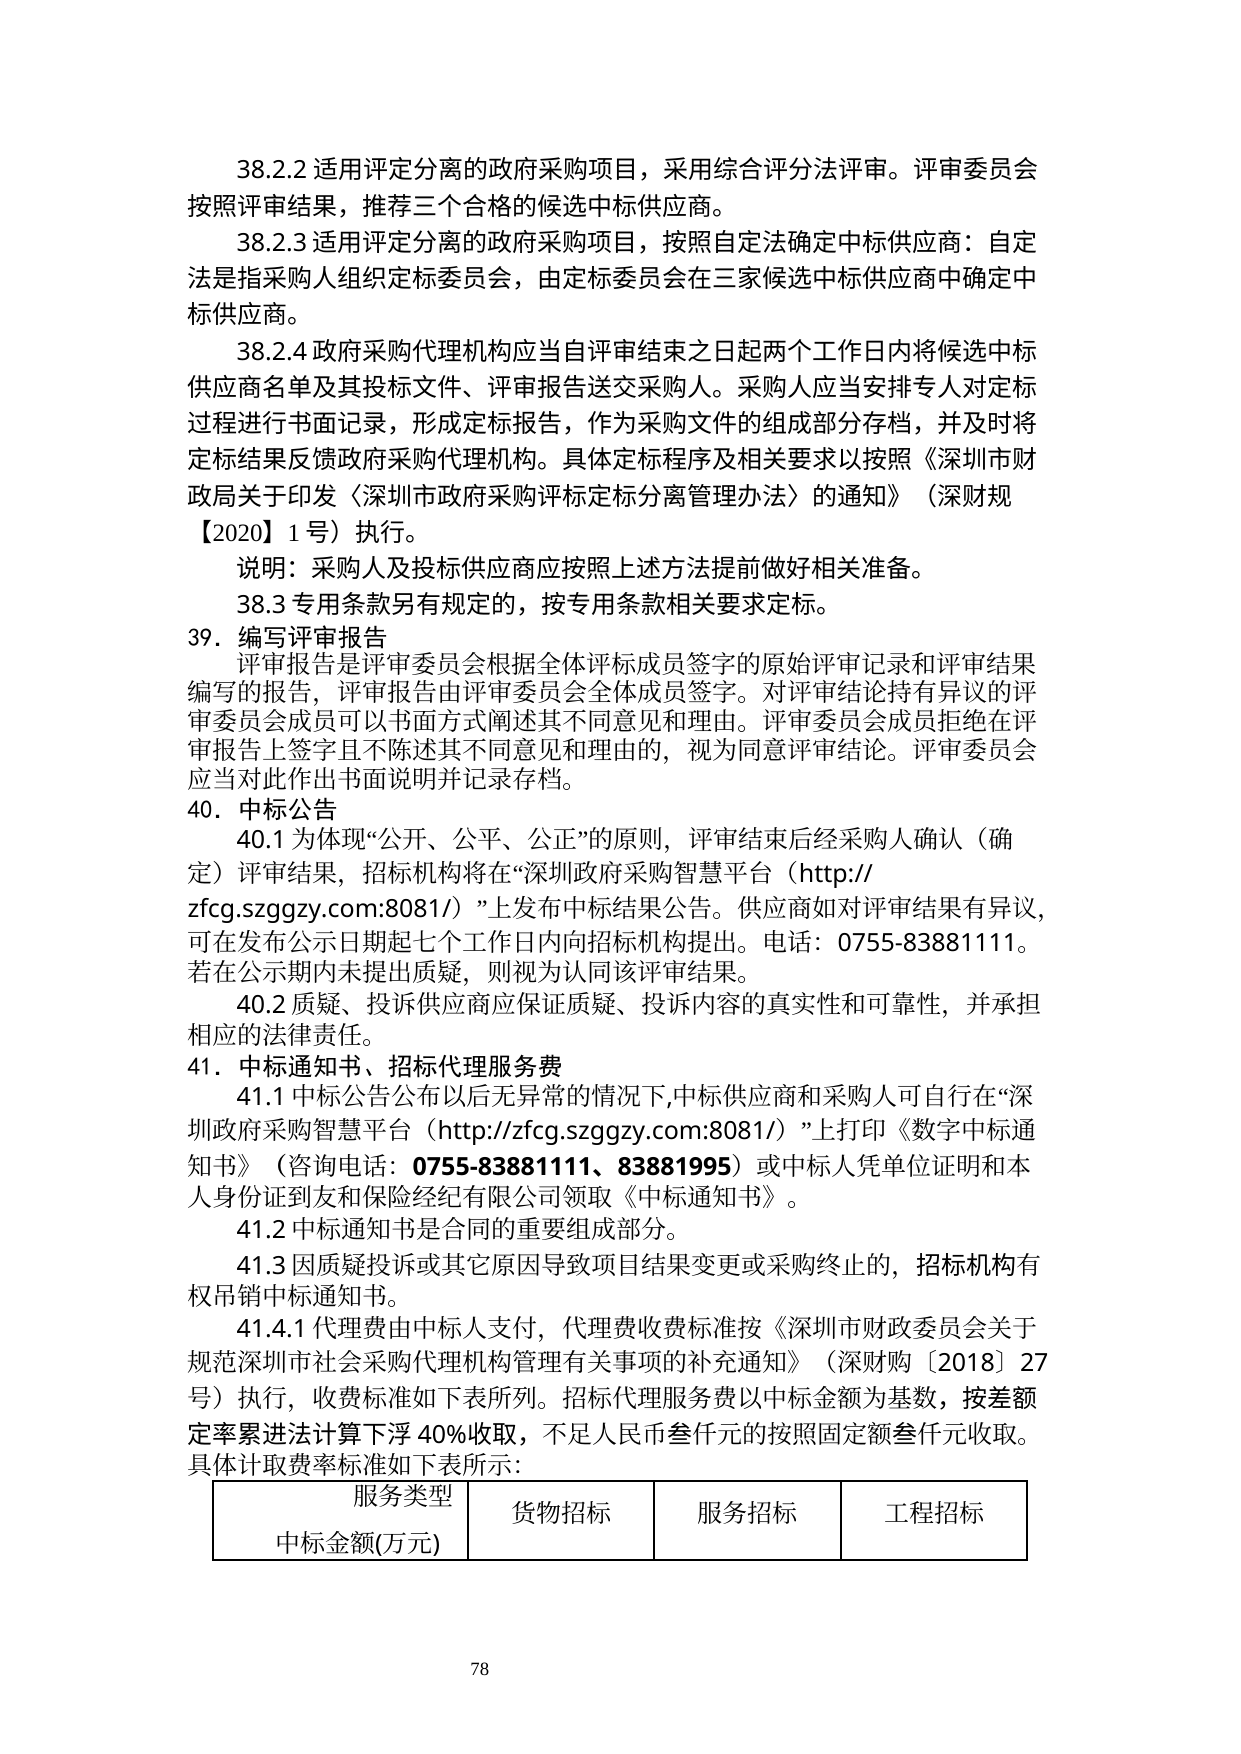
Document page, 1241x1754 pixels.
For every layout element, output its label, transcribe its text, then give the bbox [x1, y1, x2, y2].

text 41．中标通知书、招标代理服务费 [187, 1050, 1053, 1078]
text 评审报告是评审委员会根据全体评标成员签字的原始评审记录和评审结果编写的报告，评审报告由评审委员会全体成员签字。对评审结论持有异议的评审委员会成员可以书面方式阐述其不同意见和理由。评审委员会成员拒绝在评审报告上签字且不陈述其不同意见和理由的，视为同意评审结论。评审委员会应当对此作出书面说明并记录存档。 [187, 650, 1053, 793]
text 41.1中标公告公布以后无异常的情况下,中标供应商和采购人可自行在“深圳政府采购智慧平台（http://zfcg.szggzy.com:8081/）”上打印《数字中标通知书》（咨询电话：0755-83881111、83881995）或中标人凭单位证明和本人身份证到友和保险经纪有限公司领取《中标通知书》。 [187, 1078, 1053, 1212]
text 38.2.4政府采购代理机构应当自评审结束之日起两个工作日内将候选中标供应商名单及其投标文件、评审报告送交采购人。采购人应当安排专人对定标过程进行书面记录，形成定标报告，作为采购文件的组成部分存档，并及时将定标结果反馈政府采购代理机构。具体定标程序及相关要求以按照《深圳市财政局关于印发〈深圳市政府采购评标定标分离管理办法〉的通知》（深财规【2020】1号）执行。 [187, 331, 1053, 549]
text 41.2中标通知书是合同的重要组成部分。 [187, 1212, 1053, 1246]
table_header 服务类型 中标金额(万元) [214, 1482, 467, 1559]
table_header 货物招标 [469, 1482, 653, 1559]
text 说明：采购人及投标供应商应按照上述方法提前做好相关准备。 [187, 549, 1053, 585]
table_header 服务招标 [655, 1482, 840, 1559]
text 40.1为体现“公开、公平、公正”的原则，评审结束后经采购人确认（确定）评审结果，招标机构将在“深圳政府采购智慧平台（http://zfcg.szggzy.com:8081/）”上发布中标结果公告。供应商如对评审结果有异议，可在发布公示日期起七个工作日内向招标机构提出。电话：0755-83881111。若在公示期内未提出质疑，则视为认同该评审结果。 [187, 822, 1053, 987]
table_header 工程招标 [842, 1482, 1026, 1559]
text 40.2质疑、投诉供应商应保证质疑、投诉内容的真实性和可靠性，并承担相应的法律责任。 [187, 987, 1053, 1050]
text 38.2.3适用评定分离的政府采购项目，按照自定法确定中标供应商：自定法是指采购人组织定标委员会，由定标委员会在三家候选中标供应商中确定中标供应商。 [187, 222, 1053, 331]
text 41.4.1代理费由中标人支付，代理费收费标准按《深圳市财政委员会关于规范深圳市社会采购代理机构管理有关事项的补充通知》（深财购〔2018〕27号）执行，收费标准如下表所列。招标代理服务费以中标金额为基数，按差额定率累进法计算下浮40%收取，不足人民币叁仟元的按照固定额叁仟元收取。具体计取费率标准如下表所示： [187, 1311, 1053, 1480]
text 41.3因质疑投诉或其它原因导致项目结果变更或采购终止的，招标机构有权吊销中标通知书。 [187, 1246, 1053, 1311]
text 38.2.2 适用评定分离的政府采购项目，采用综合评分法评审。评审委员会按照评审结果，推荐三个合格的候选中标供应商。 [187, 150, 1053, 222]
text 40．中标公告 [187, 793, 1053, 822]
text 38.3专用条款另有规定的，按专用条款相关要求定标。 [187, 585, 1053, 621]
text 39．编写评审报告 [187, 621, 1053, 650]
